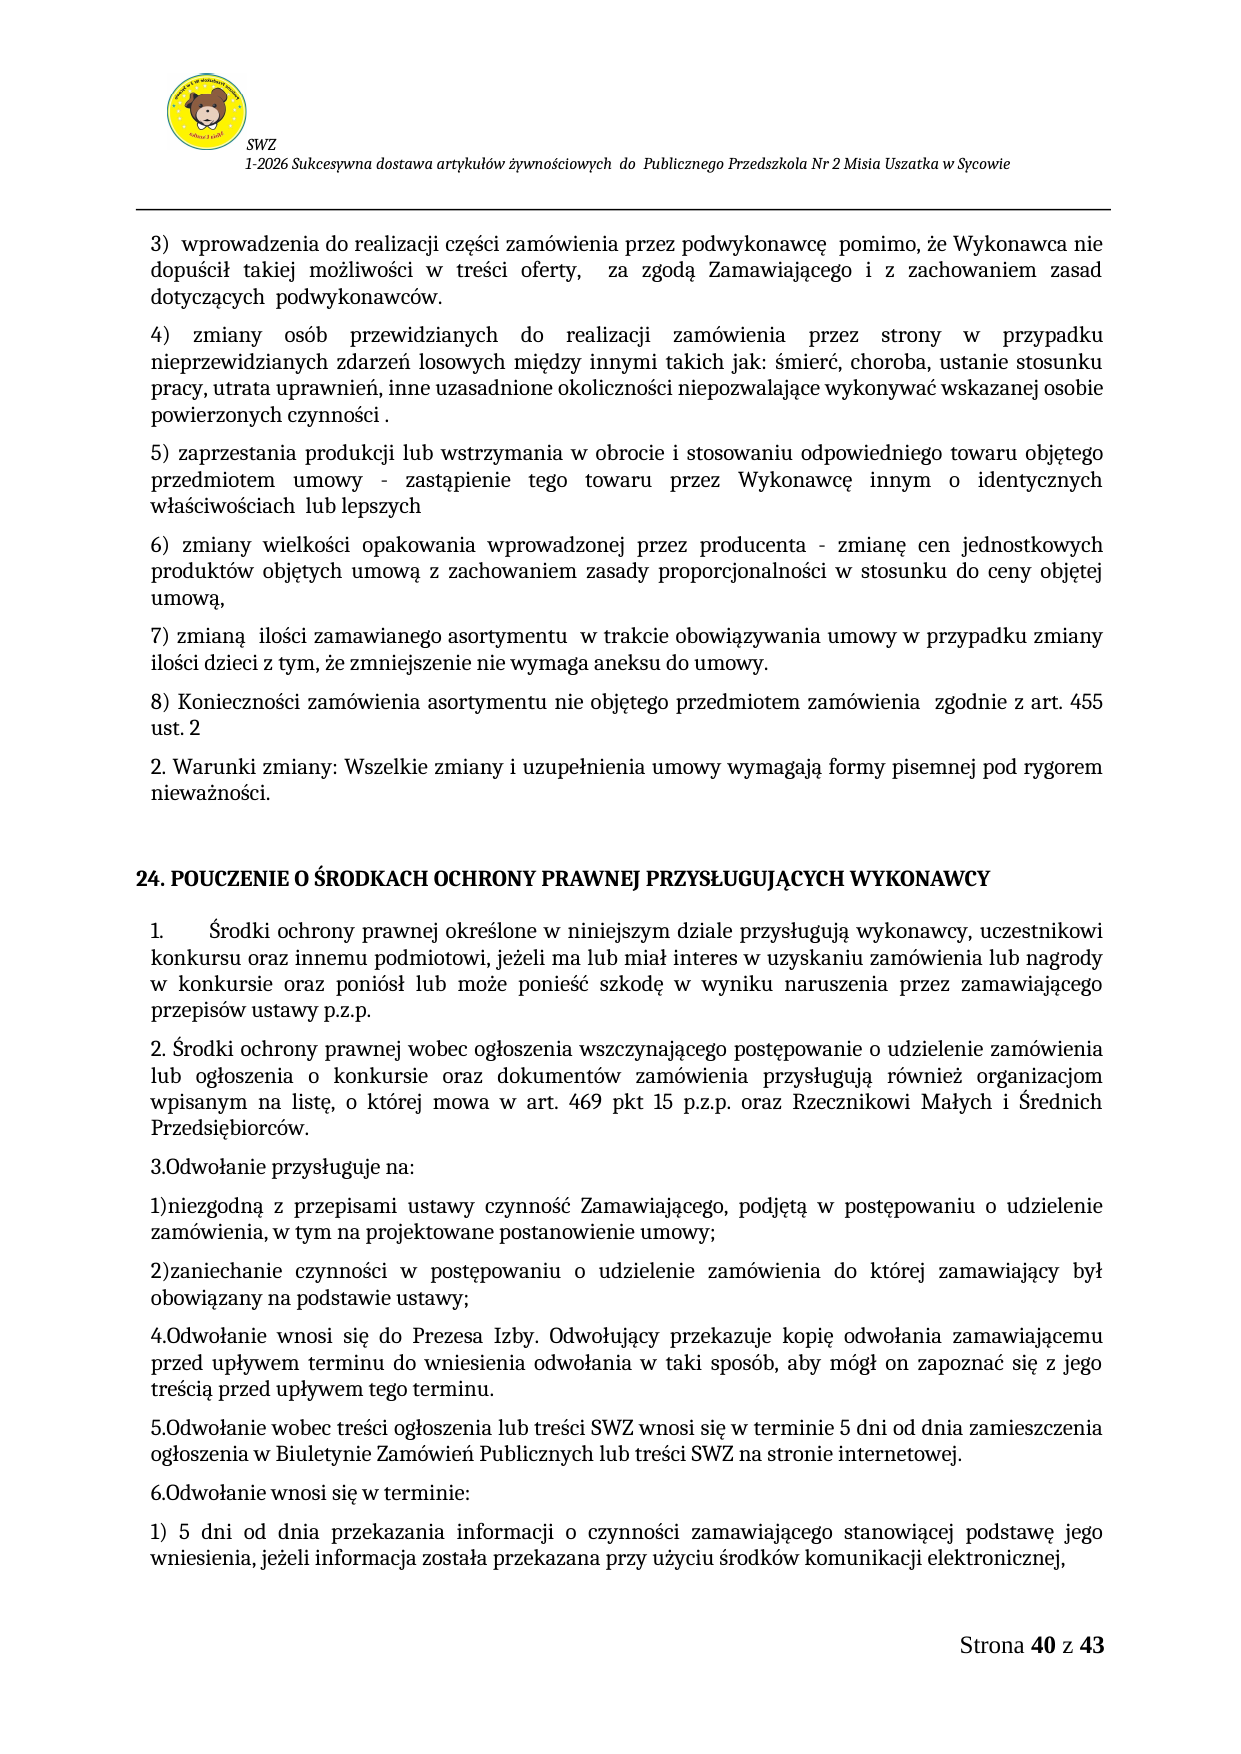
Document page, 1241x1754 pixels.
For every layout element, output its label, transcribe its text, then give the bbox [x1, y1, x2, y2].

text 2)zaniechanie czynności w postępowaniu o udzielenie zamówienia do której zamawiający był obowiązany na podstawie ustawy; [151, 1258, 1104, 1311]
text 4.Odwołanie wnosi się do Prezesa Izby. Odwołujący przekazuje kopię odwołania zamawiającemu przed upływem terminu do wniesienia odwołania w taki sposób, aby mógł on zapoznać się z jego treścią przed upływem tego terminu. [151, 1323, 1104, 1402]
text 6.Odwołanie wnosi się w terminie: [151, 1480, 1104, 1506]
text 5) zaprzestania produkcji lub wstrzymania w obrocie i stosowaniu odpowiedniego towaru objętego przedmiotem umowy - zastąpienie tego towaru przez Wykonawcę innym o identycznych właściwościach lub lepszych [151, 440, 1104, 519]
text 24. Pouczenie o środkach ochrony prawnej przysługujących Wykonawcy [136, 866, 1104, 892]
text 3.Odwołanie przysługuje na: [151, 1154, 1104, 1180]
text 1)niezgodną z przepisami ustawy czynność Zamawiającego, podjętą w postępowaniu o udzielenie zamówienia, w tym na projektowane postanowienie umowy; [151, 1193, 1104, 1246]
text 8) Konieczności zamówienia asortymentu nie objętego przedmiotem zamówienia zgodnie z art. 455 ust. 2 [151, 688, 1104, 741]
text 2. Warunki zmiany: Wszelkie zmiany i uzupełnienia umowy wymagają formy pisemnej pod rygorem nieważności. [151, 754, 1104, 806]
text 3) wprowadzenia do realizacji części zamówienia przez podwykonawcę pomimo, że Wykonawca nie dopuścił takiej możliwości w treści oferty, za zgodą Zamawiającego i z zachowaniem zasad dotyczących podwykonawców. [151, 231, 1104, 310]
text 1) 5 dni od dnia przekazania informacji o czynności zamawiającego stanowiącej podstawę jego wniesienia, jeżeli informacja została przekazana przy użyciu środków komunikacji elektronicznej, [151, 1519, 1104, 1572]
picture [167, 73, 247, 150]
text 2. Środki ochrony prawnej wobec ogłoszenia wszczynającego postępowanie o udzielenie zamówienia lub ogłoszenia o konkursie oraz dokumentów zamówienia przysługują również organizacjom wpisanym na listę, o której mowa w art. 469 pkt 15 p.z.p. oraz Rzecznikowi Małych i Średnich Przedsiębiorców. [151, 1036, 1104, 1141]
text 6) zmiany wielkości opakowania wprowadzonej przez producenta - zmianę cen jednostkowych produktów objętych umową z zachowaniem zasady proporcjonalności w stosunku do ceny objętej umową, [151, 532, 1104, 611]
text 4) zmiany osób przewidzianych do realizacji zamówienia przez strony w przypadku nieprzewidzianych zdarzeń losowych między innymi takich jak: śmierć, choroba, ustanie stosunku pracy, utrata uprawnień, inne uzasadnione okoliczności niepozwalające wykonywać wskazanej osobie powierzonych czynności . [151, 322, 1104, 428]
text 5.Odwołanie wobec treści ogłoszenia lub treści SWZ wnosi się w terminie 5 dni od dnia zamieszczenia ogłoszenia w Biuletynie Zamówień Publicznych lub treści SWZ na stronie internetowej. [151, 1415, 1104, 1467]
text 7) zmianą ilości zamawianego asortymentu w trakcie obowiązywania umowy w przypadku zmiany ilości dzieci z tym, że zmniejszenie nie wymaga aneksu do umowy. [151, 623, 1104, 676]
text 1. Środki ochrony prawnej określone w niniejszym dziale przysługują wykonawcy, uczestnikowi konkursu oraz innemu podmiotowi, jeżeli ma lub miał interes w uzyskaniu zamówienia lub nagrody w konkursie oraz poniósł lub może ponieść szkodę w wyniku naruszenia przez zamawiającego przepisów ustawy p.z.p. [151, 918, 1104, 1023]
